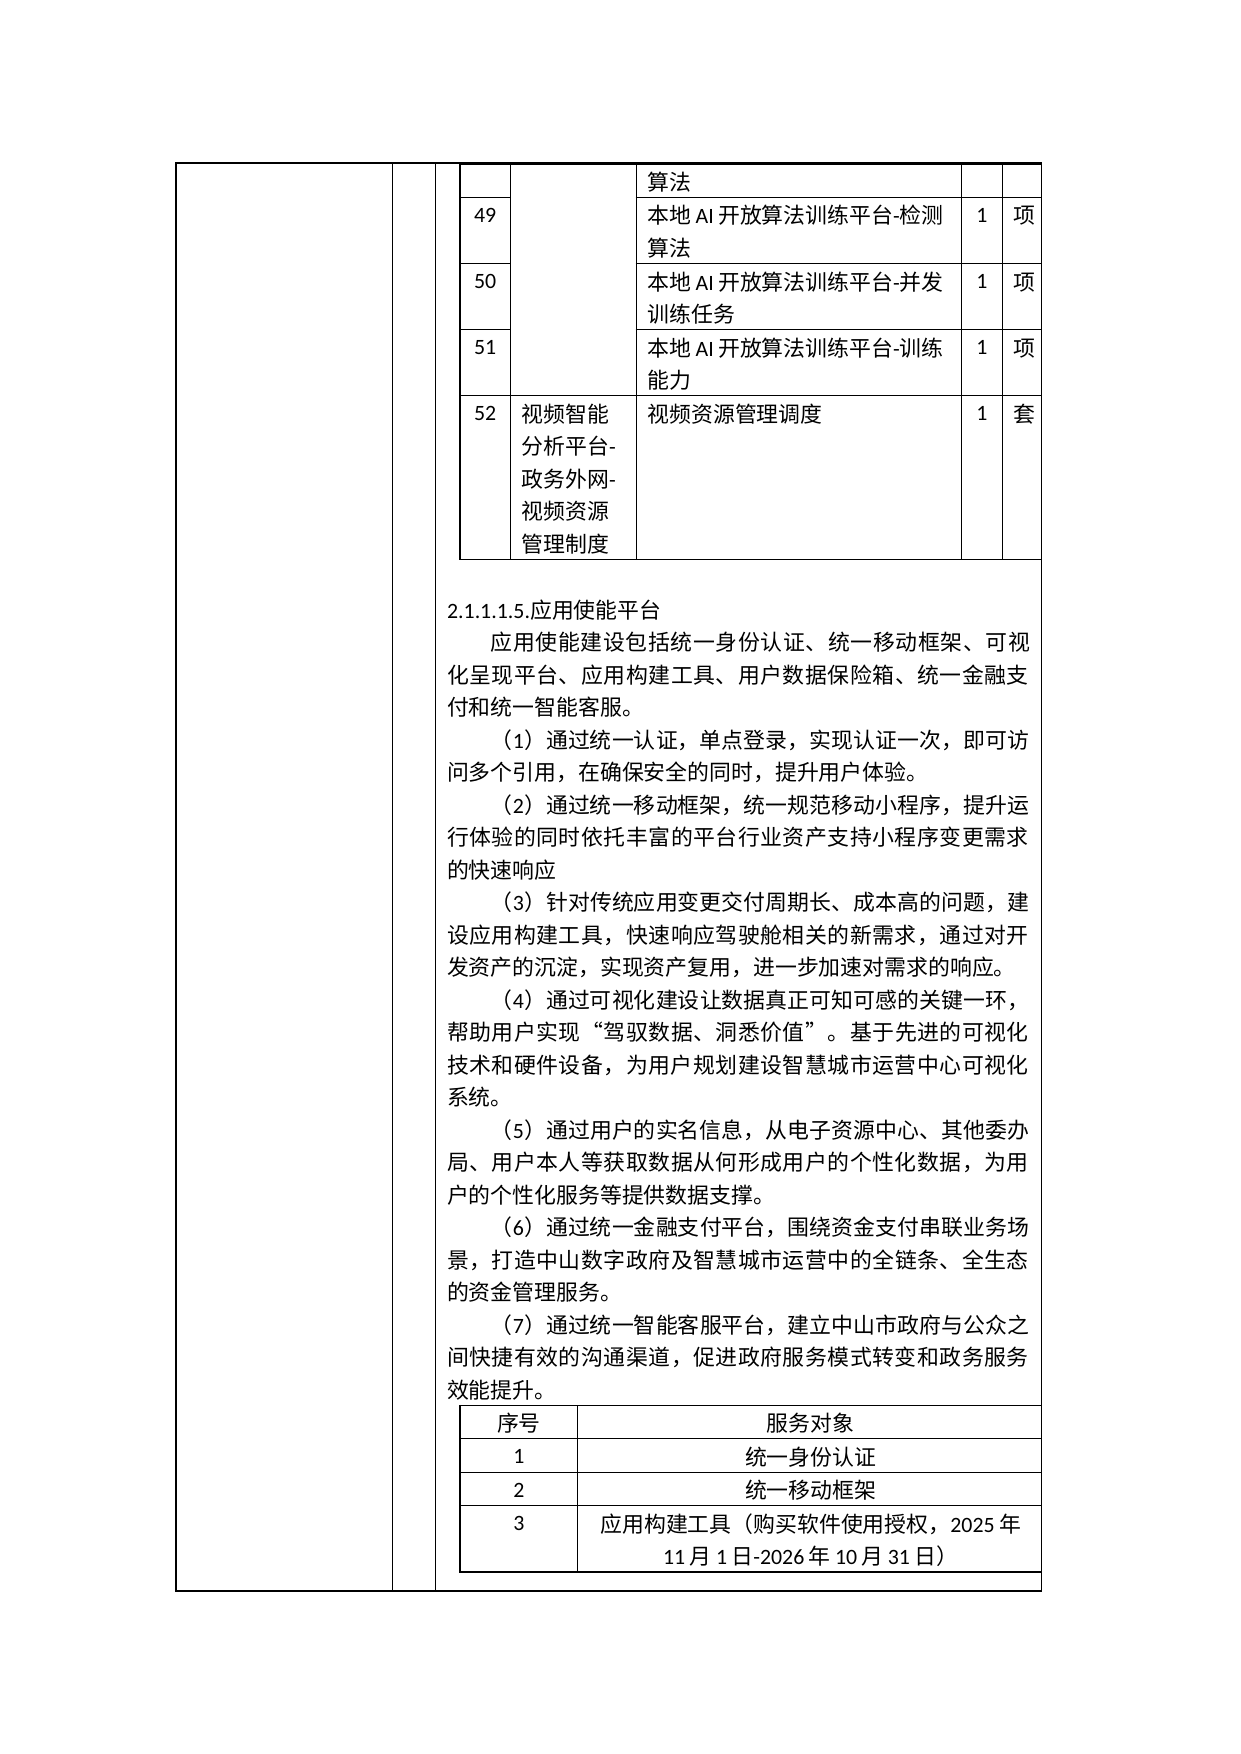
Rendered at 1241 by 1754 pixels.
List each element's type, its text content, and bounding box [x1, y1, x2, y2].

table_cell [436, 164, 1041, 1590]
table_cell [177, 164, 392, 1590]
table_cell 2 [393, 164, 435, 1590]
